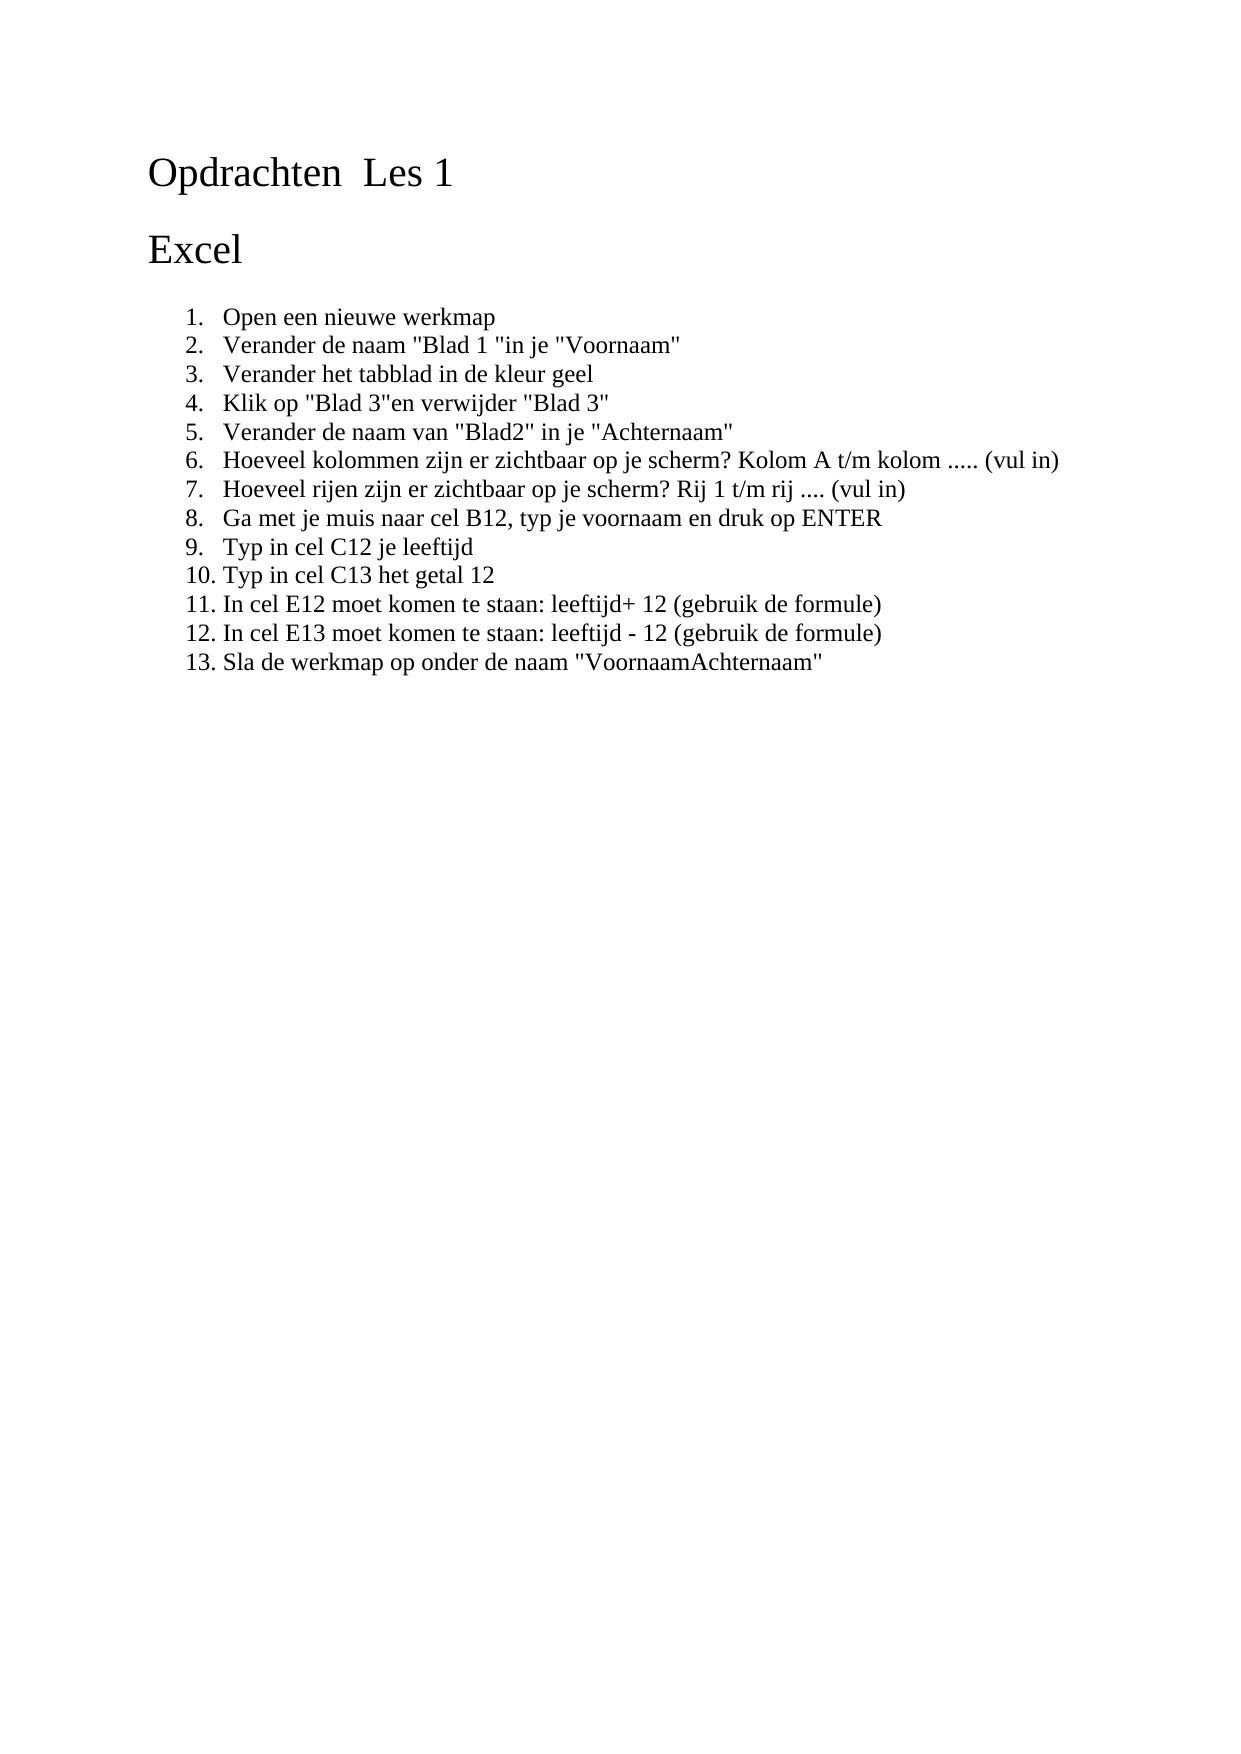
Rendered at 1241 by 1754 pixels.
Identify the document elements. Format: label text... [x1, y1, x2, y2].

list In cel E12 moet komen te staan: leeftijd+ 12 (gebruik de formule) [185, 589, 1093, 618]
list Verander het tabblad in de kleur geel [185, 359, 1093, 388]
list Sla de werkmap op onder de naam "VoornaamAchternaam" [185, 647, 1093, 676]
list Open een nieuwe werkmap [185, 302, 1093, 331]
list Typ in cel C13 het getal 12 [185, 561, 1093, 589]
list Ga met je muis naar cel B12, typ je voornaam en druk op ENTER [185, 503, 1093, 532]
list Verander de naam van "Blad2" in je "Achternaam" [185, 417, 1093, 446]
list Klik op "Blad 3"en verwijder "Blad 3" [185, 388, 1093, 417]
text Excel [148, 225, 1093, 273]
list Hoeveel kolommen zijn er zichtbaar op je scherm? Kolom A t/m kolom ..... (vul in) [185, 446, 1093, 474]
list In cel E13 moet komen te staan: leeftijd - 12 (gebruik de formule) [185, 618, 1093, 647]
list Hoeveel rijen zijn er zichtbaar op je scherm? Rij 1 t/m rij .... (vul in) [185, 474, 1093, 503]
list Verander de naam "Blad 1 "in je "Voornaam" [185, 331, 1093, 359]
list Typ in cel C12 je leeftijd [185, 532, 1093, 561]
text Opdrachten Les 1 [148, 148, 1093, 196]
